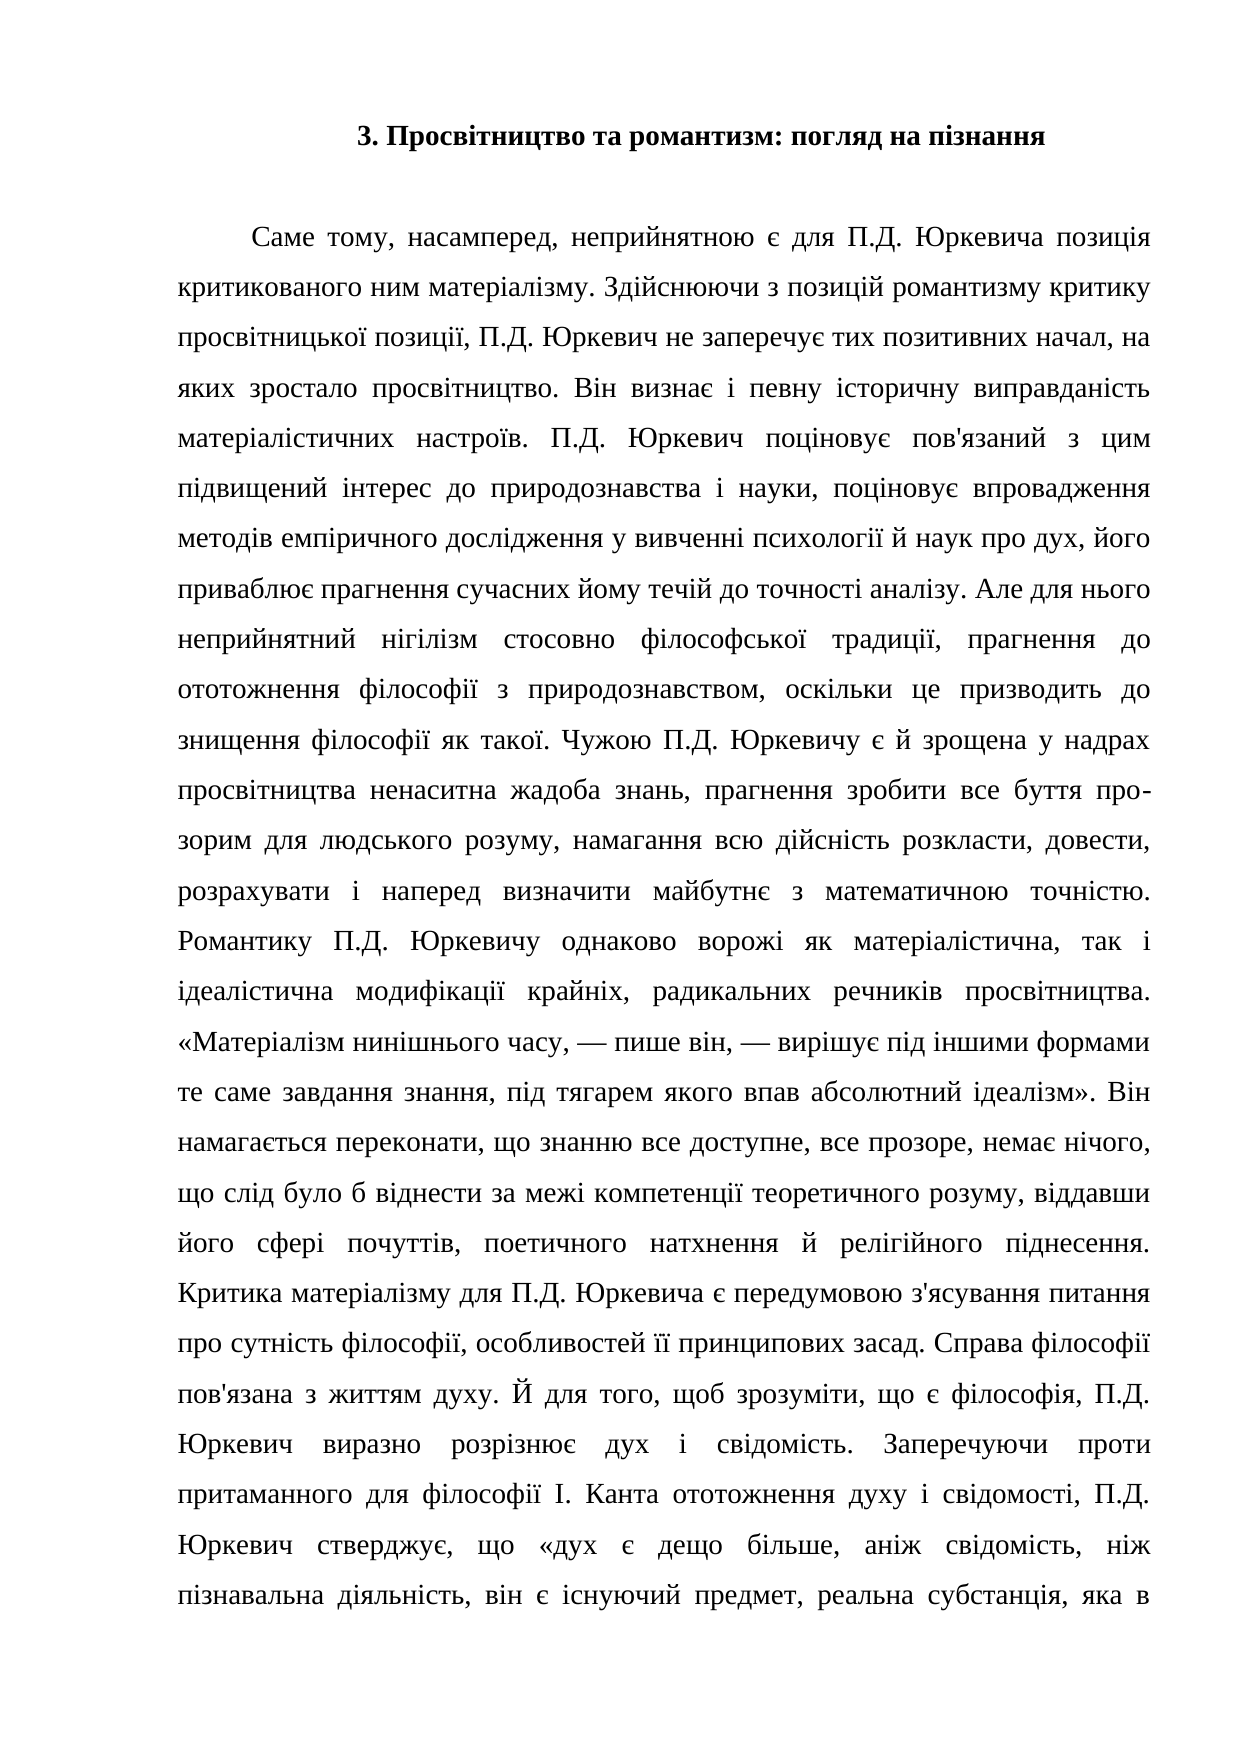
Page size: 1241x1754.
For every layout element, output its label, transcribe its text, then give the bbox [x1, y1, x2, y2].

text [177, 219, 1152, 1611]
text 3. Просвітництво та романтизм: погляд на пізнання [177, 118, 1152, 152]
